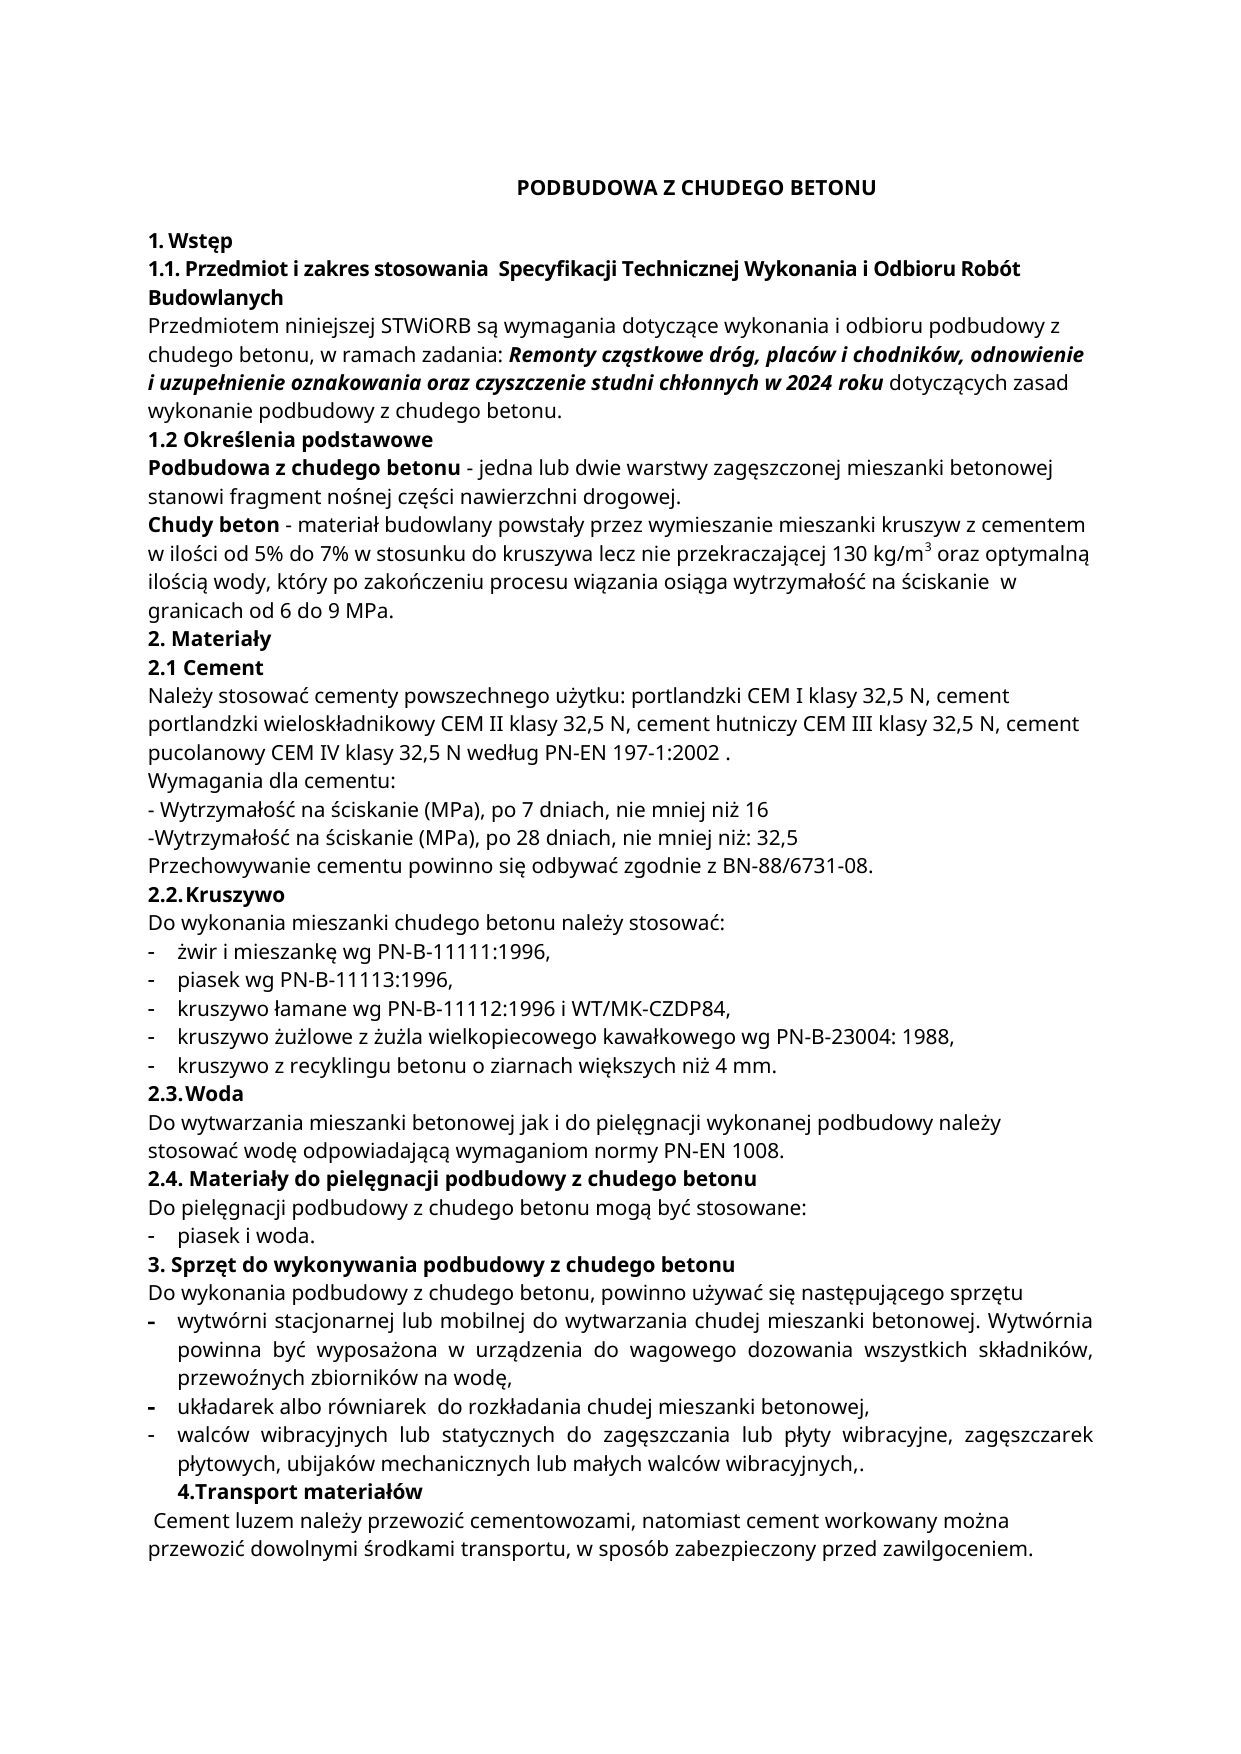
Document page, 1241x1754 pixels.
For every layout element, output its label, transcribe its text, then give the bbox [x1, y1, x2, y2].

text Chudy beton - materiał budowlany powstały przez wymieszanie mieszanki kruszyw z cementem w ilości od 5% do 7% w stosunku do kruszywa lecz nie przekraczającej 130 kg/m3 oraz optymalną ilością wody, który po zakończeniu procesu wiązania osiąga wytrzymałość na ściskanie w granicach od 6 do 9 MPa. [148, 510, 1093, 624]
list piasek wg PN-B-11113:1996, [148, 965, 1093, 994]
subtitle 2.4. Materiały do pielęgnacji podbudowy z chudego betonu [148, 1164, 1093, 1193]
text Podbudowa z chudego betonu - jedna lub dwie warstwy zagęszczonej mieszanki betonowej stanowi fragment nośnej części nawierzchni drogowej. [148, 453, 1093, 510]
text Do pielęgnacji podbudowy z chudego betonu mogą być stosowane: [148, 1193, 1093, 1221]
text Przedmiotem niniejszej STWiORB są wymagania dotyczące wykonania i odbioru podbudowy z chudego betonu, w ramach zadania: Remonty cząstkowe dróg, placów i chodników, odnowienie i uzupełnienie oznakowania oraz czyszczenie studni chłonnych w 2024 roku dotyczących zasad wykonanie podbudowy z chudego betonu. [148, 311, 1093, 425]
text - Wytrzymałość na ściskanie (MPa), po 7 dniach, nie mniej niż 16 [148, 795, 1093, 823]
text Wymagania dla cementu: [148, 766, 1093, 795]
text 1. Wstęp [148, 226, 1093, 254]
text Do wykonania podbudowy z chudego betonu, powinno używać się następującego sprzętu [148, 1278, 1094, 1307]
list 2.1 Cement [148, 653, 1093, 681]
text 1.1. Przedmiot i zakres stosowania Specyfikacji Technicznej Wykonania i Odbioru Robót Budowlanych [148, 254, 1093, 311]
list 1.2 Określenia podstawowe [148, 425, 1093, 453]
text Cement luzem należy przewozić cementowozami, natomiast cement workowany można przewozić dowolnymi środkami transportu, w sposób zabezpieczony przed zawilgoceniem. [148, 1506, 1093, 1563]
list układarek albo równiarek do rozkładania chudej mieszanki betonowej, [148, 1392, 1094, 1420]
list piasek i woda. [148, 1221, 1093, 1250]
list kruszywo z recyklingu betonu o ziarnach większych niż . [148, 1051, 1093, 1079]
list walców wibracyjnych lub statycznych do zagęszczania lub płyty wibracyjne, zagęszczarek płytowych, ubijaków mechanicznych lub małych walców wibracyjnych,. [148, 1420, 1094, 1477]
list wytwórni stacjonarnej lub mobilnej do wytwarzania chudej mieszanki betonowej. Wytwórnia powinna być wyposażona w urządzenia do wagowego dozowania wszystkich składników, przewoźnych zbiorników na wodę, [148, 1307, 1094, 1392]
text -Wytrzymałość na ściskanie (MPa), po 28 dniach, nie mniej niż: 32,5 [148, 823, 1093, 852]
list kruszywo żużlowe z żużla wielkopiecowego kawałkowego wg PN-B-23004: 1988, [148, 1022, 1093, 1051]
text Przechowywanie cementu powinno się odbywać zgodnie z BN-88/6731-08. [148, 852, 1093, 880]
list Woda [148, 1079, 1093, 1108]
list 4.Transport materiałów [177, 1477, 1093, 1506]
list żwir i mieszankę wg PN-B-11111:1996, [148, 937, 1093, 965]
text Należy stosować cementy powszechnego użytku: portlandzki CEM I klasy 32,5 N, cement portlandzki wieloskładnikowy CEM II klasy 32,5 N, cement hutniczy CEM III klasy 32,5 N, cement pucolanowy CEM IV klasy 32,5 N według PN-EN 197-1:2002 . [148, 681, 1093, 766]
list 2. Materiały [148, 624, 1093, 653]
list kruszywo łamane wg PN-B-11112:1996 i WT/MK-CZDP84, [148, 994, 1093, 1022]
text Do wytwarzania mieszanki betonowej jak i do pielęgnacji wykonanej podbudowy należy stosować wodę odpowiadającą wymaganiom normy PN-EN 1008. [148, 1108, 1093, 1164]
text Do wykonania mieszanki chudego betonu należy stosować: [148, 908, 1093, 937]
subtitle 3. Sprzęt do wykonywania podbudowy z chudego betonu [148, 1250, 1093, 1278]
text PODBUDOWA Z CHUDEGO BETONU [443, 173, 1093, 201]
subtitle Kruszywo [148, 880, 1093, 908]
